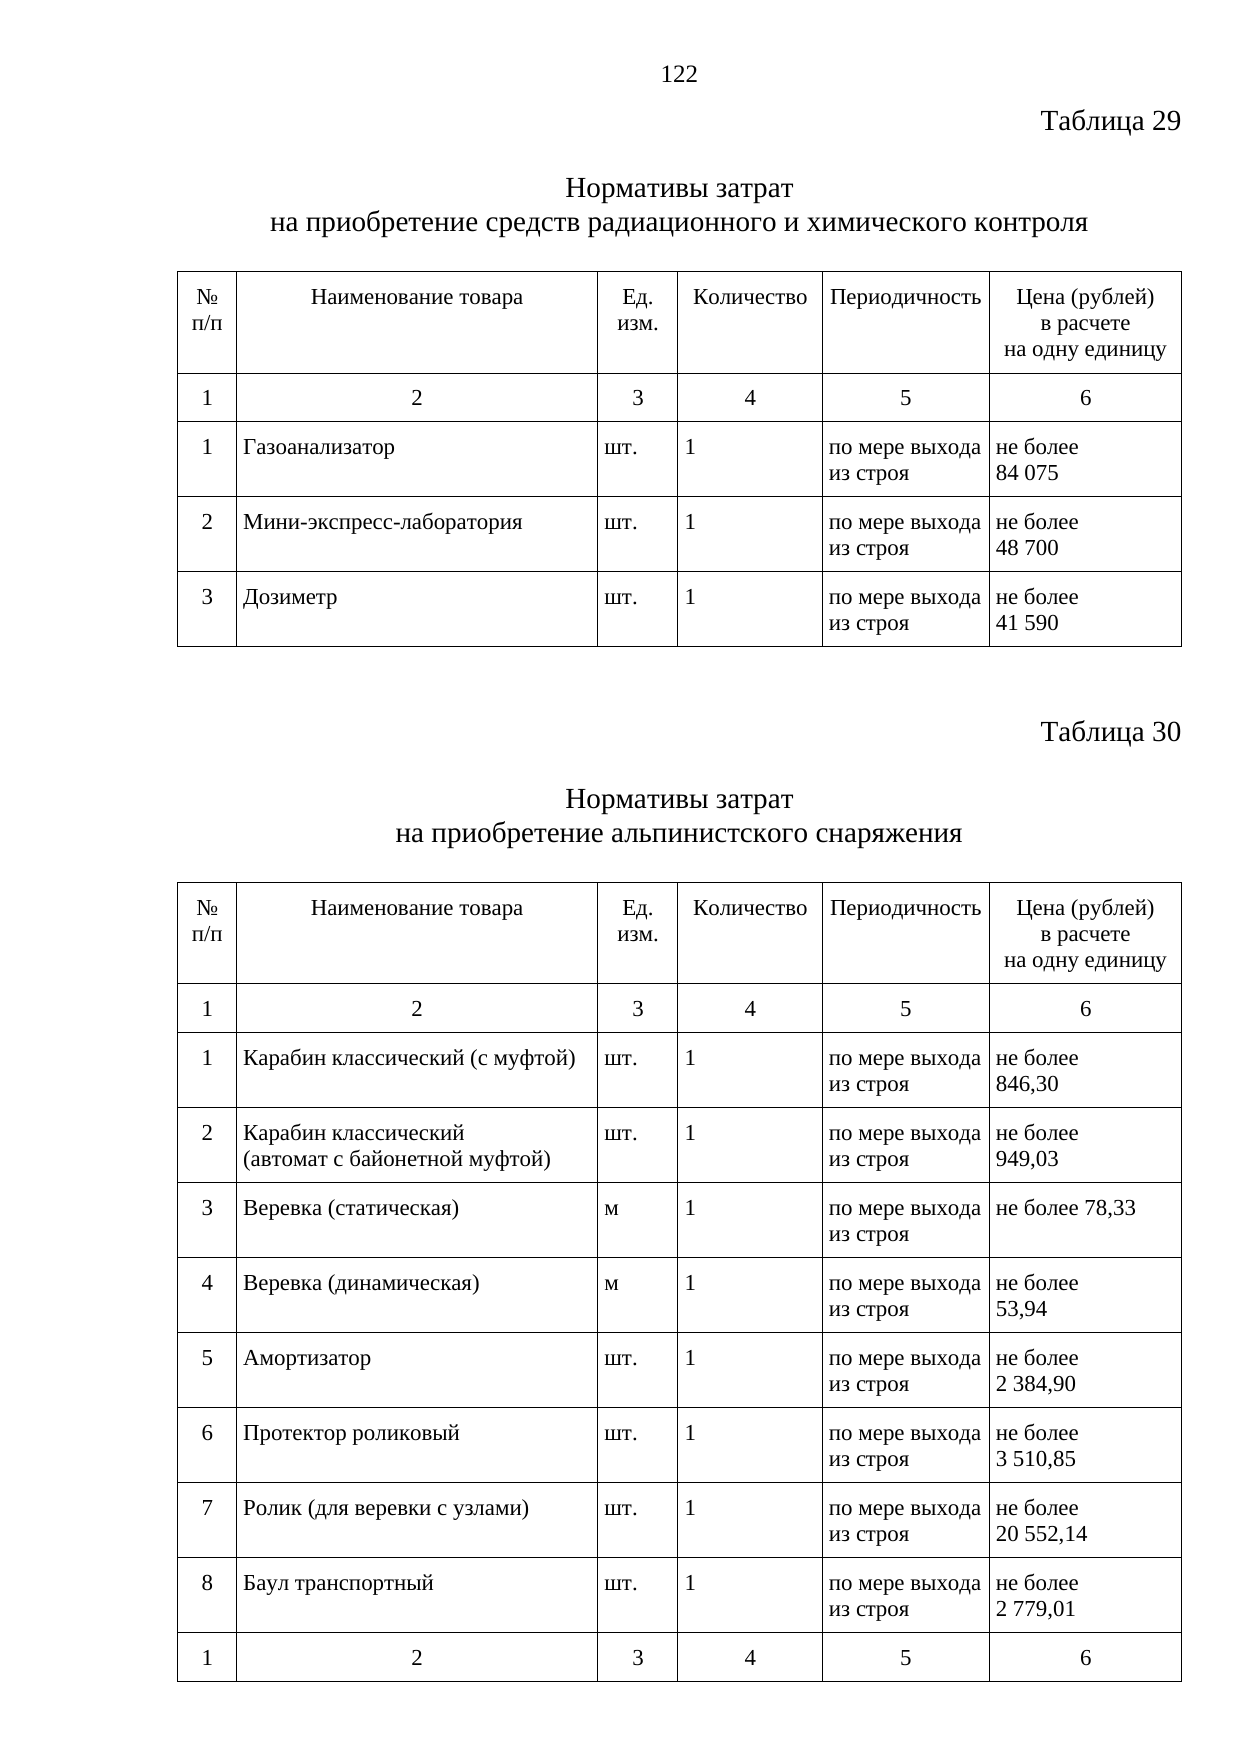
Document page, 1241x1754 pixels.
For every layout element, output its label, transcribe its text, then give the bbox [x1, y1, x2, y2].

title Нормативы затрат [177, 171, 1181, 204]
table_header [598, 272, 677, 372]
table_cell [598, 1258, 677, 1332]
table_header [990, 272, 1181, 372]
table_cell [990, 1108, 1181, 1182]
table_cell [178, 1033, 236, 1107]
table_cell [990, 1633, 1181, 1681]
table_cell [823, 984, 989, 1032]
title на приобретение средств радиационного и химического контроля [177, 204, 1181, 238]
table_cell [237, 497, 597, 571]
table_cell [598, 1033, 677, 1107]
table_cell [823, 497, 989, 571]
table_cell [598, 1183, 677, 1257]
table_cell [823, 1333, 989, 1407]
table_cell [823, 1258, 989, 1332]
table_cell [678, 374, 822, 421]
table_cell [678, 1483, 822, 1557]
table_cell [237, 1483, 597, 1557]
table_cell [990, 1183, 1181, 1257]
title на приобретение альпинистского снаряжения [177, 815, 1181, 848]
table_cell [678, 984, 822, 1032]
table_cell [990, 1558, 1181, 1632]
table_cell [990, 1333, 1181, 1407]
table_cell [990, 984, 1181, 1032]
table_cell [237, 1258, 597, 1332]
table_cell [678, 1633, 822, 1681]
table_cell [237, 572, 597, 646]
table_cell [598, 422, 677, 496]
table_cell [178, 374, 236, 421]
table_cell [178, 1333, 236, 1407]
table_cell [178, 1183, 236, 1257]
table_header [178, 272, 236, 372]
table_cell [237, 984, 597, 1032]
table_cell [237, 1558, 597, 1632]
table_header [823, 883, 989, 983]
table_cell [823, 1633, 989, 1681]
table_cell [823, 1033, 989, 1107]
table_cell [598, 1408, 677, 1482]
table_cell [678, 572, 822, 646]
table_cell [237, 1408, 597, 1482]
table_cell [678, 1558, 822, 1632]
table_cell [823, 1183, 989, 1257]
title Нормативы затрат [177, 781, 1181, 815]
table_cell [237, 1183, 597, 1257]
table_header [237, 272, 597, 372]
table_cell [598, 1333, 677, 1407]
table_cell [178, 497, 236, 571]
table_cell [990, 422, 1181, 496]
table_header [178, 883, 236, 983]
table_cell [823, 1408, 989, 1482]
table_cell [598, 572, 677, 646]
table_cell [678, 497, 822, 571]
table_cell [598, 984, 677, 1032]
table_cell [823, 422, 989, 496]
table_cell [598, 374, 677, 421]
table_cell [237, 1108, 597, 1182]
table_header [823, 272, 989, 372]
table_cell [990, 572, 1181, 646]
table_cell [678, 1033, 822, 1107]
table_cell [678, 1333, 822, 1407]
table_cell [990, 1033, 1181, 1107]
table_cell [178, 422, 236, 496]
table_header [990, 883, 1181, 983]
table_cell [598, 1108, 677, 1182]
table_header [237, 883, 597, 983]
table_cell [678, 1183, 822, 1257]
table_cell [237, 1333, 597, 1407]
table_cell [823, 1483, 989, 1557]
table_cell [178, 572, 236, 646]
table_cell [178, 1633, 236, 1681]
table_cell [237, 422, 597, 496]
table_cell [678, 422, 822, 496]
text Таблица 30 [177, 714, 1181, 748]
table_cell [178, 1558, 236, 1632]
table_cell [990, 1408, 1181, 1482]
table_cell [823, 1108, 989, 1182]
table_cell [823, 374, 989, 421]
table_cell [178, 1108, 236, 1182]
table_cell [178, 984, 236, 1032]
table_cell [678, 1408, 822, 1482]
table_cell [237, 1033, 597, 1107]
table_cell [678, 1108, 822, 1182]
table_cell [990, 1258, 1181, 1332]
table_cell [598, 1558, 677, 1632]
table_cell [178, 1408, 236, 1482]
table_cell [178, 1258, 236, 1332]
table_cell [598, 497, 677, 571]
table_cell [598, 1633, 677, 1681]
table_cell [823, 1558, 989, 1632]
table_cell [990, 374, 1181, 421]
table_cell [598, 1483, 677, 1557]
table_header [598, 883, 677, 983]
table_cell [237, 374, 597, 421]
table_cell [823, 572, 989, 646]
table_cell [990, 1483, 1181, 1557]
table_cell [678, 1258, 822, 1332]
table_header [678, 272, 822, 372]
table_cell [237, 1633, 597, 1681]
text Таблица 29 [177, 103, 1181, 137]
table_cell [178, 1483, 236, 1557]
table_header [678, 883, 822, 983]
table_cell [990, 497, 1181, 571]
